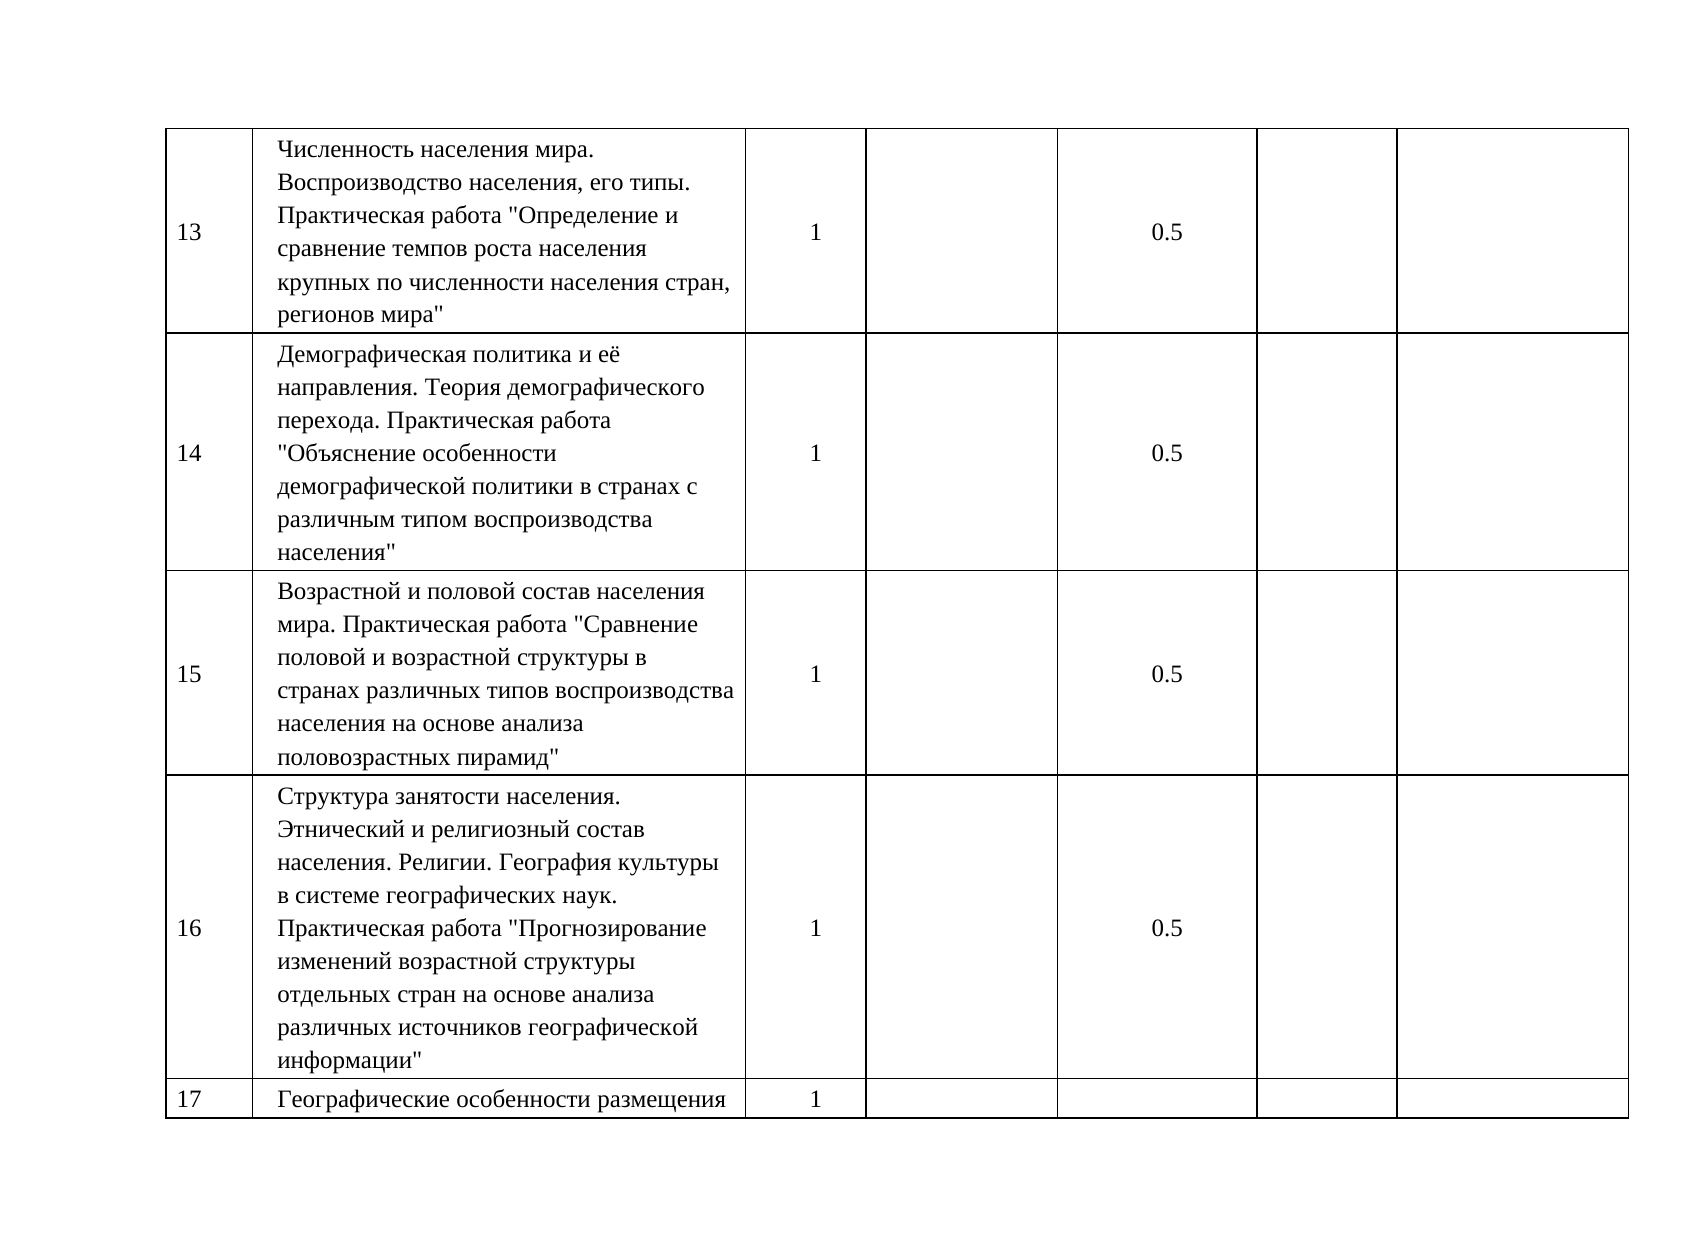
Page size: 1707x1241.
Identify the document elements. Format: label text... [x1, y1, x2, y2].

table_cell 0.5 [1058, 776, 1256, 1078]
table_cell 13 [167, 129, 252, 332]
table_cell [867, 776, 1057, 1078]
table_cell Демографическая политика и её направления. Теория демографического перехода. Практическая работа "Объяснение особенности демографической политики в странах с различным типом воспроизводства населения" [253, 334, 745, 570]
table_cell [1258, 571, 1396, 774]
table_cell Структура занятости населения. Этнический и религиозный состав населения. Религии. География культуры в системе географических наук. Практическая работа "Прогнозирование изменений возрастной структуры отдельных стран на основе анализа различных источников географической информации" [253, 776, 745, 1078]
table_cell 16 [167, 776, 252, 1078]
table_cell [867, 129, 1057, 332]
table_cell 0.5 [1058, 129, 1256, 332]
table_cell [867, 1079, 1057, 1117]
table_cell [1258, 334, 1396, 570]
table_cell Возрастной и половой состав населения мира. Практическая работа "Сравнение половой и возрастной структуры в странах различных типов воспроизводства населения на основе анализа половозрастных пирамид" [253, 571, 745, 774]
table_cell [867, 571, 1057, 774]
table_cell [1258, 776, 1396, 1078]
table_cell 1 [746, 571, 865, 774]
table_cell 1 [746, 129, 865, 332]
table_cell 17 [167, 1079, 252, 1117]
table_cell Численность населения мира. Воспроизводство населения, его типы. Практическая работа "Определение и сравнение темпов роста населения крупных по численности населения стран, регионов мира" [253, 129, 745, 332]
table_cell 1 [746, 334, 865, 570]
table_cell 14 [167, 334, 252, 570]
table_cell 1 [746, 1079, 865, 1117]
table_cell [1258, 1079, 1396, 1117]
table_cell [1258, 129, 1396, 332]
table_cell [1398, 571, 1628, 774]
table_cell 0.5 [1058, 334, 1256, 570]
table_cell [867, 334, 1057, 570]
table_cell [1398, 129, 1628, 332]
table_cell 1 [746, 776, 865, 1078]
table_cell [1398, 334, 1628, 570]
table_cell 0.5 [1058, 571, 1256, 774]
table_cell [1398, 1079, 1628, 1117]
table_cell [1398, 776, 1628, 1078]
table_cell [1058, 1079, 1256, 1117]
table_cell 15 [167, 571, 252, 774]
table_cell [253, 1079, 745, 1117]
